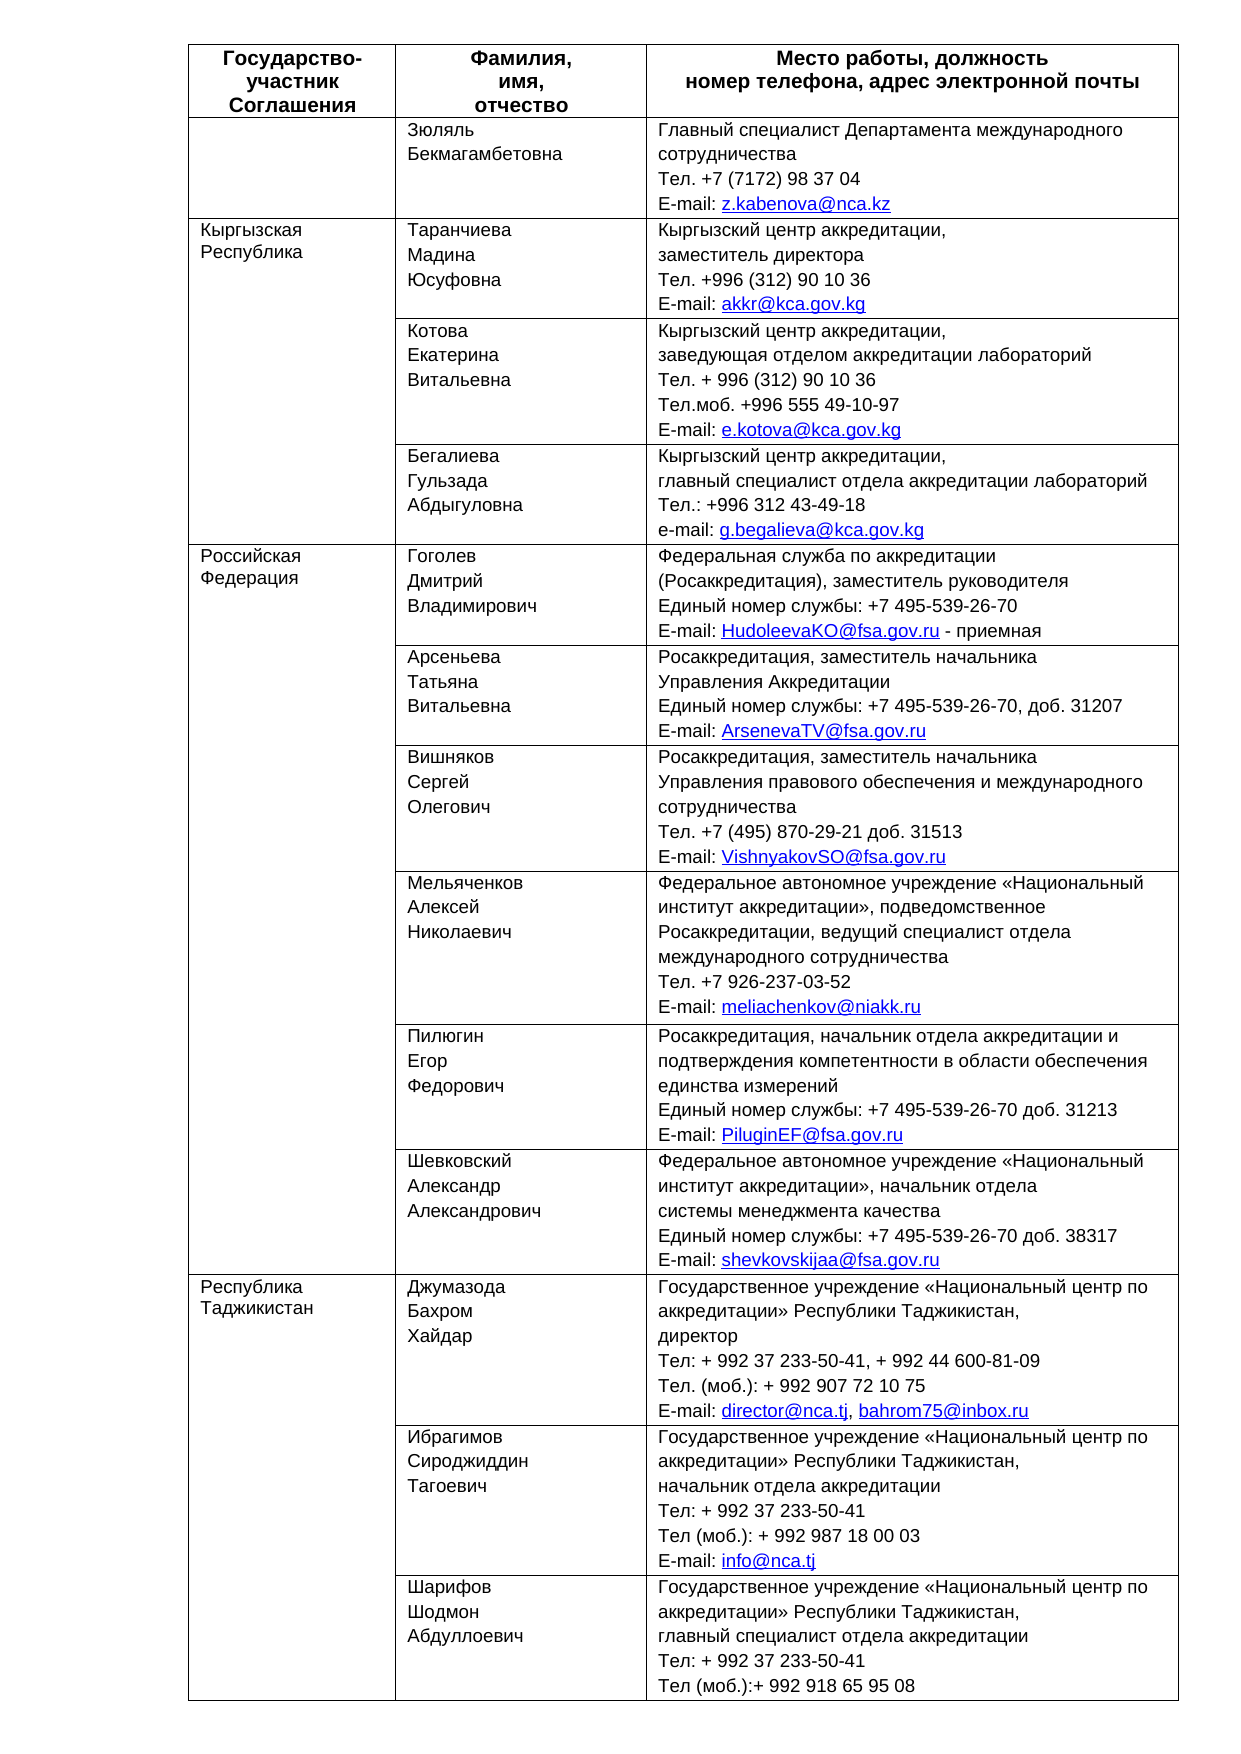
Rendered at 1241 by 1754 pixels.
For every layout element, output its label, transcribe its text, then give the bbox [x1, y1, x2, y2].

table_cell Государственное учреждение «Национальный центр по аккредитации» Республики Таджикистан, начальник отдела аккредитации Тел: + 992 37 233-50-41 Тел (моб.): + 992 987 18 00 03 E-mail: info@nca.tj [647, 1426, 1178, 1574]
table_header Место работы, должность номер телефона, адрес электронной почты [647, 45, 1178, 117]
table_cell Кыргызский центр аккредитации, главный специалист отдела аккредитации лабораторий Тел.: +996 312 43-49-18 е-mail: g.begalieva@kca.gov.kg [647, 445, 1178, 544]
table_cell Росаккредитация, заместитель начальника Управления Аккредитации Единый номер службы: +7 495-539-26-70, доб. 31207 E-mail: ArsenevaTV@fsa.gov.ru [647, 646, 1178, 745]
table_cell Пилюгин Егор Федорович [396, 1025, 646, 1149]
table_cell Джумазода Бахром Хайдар [396, 1275, 646, 1424]
table_cell Федеральное автономное учреждение «Национальный институт аккредитации», подведомственное Росаккредитации, ведущий специалист отдела международного сотрудничества Тел. +7 926-237-03-52 E-mail: meliachenkov@niakk.ru [647, 872, 1178, 1024]
table_cell Ибрагимов Сироджиддин Тагоевич [396, 1426, 646, 1574]
table_cell Государственное учреждение «Национальный центр по аккредитации» Республики Таджикистан, директор Тел: + 992 37 233-50-41, + 992 44 600-81-09 Тел. (моб.): + 992 907 72 10 75 E-mail: director@nca.tj, bahrom75@inbox.ru [647, 1275, 1178, 1424]
table_cell Российская Федерация [189, 545, 395, 1274]
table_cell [647, 1576, 1178, 1700]
table_cell Росаккредитация, начальник отдела аккредитации и подтверждения компетентности в области обеспечения единства измерений Единый номер службы: +7 495-539-26-70 доб. 31213 E-mail: PiluginEF@fsa.gov.ru [647, 1025, 1178, 1149]
table_cell Мельяченков Алексей Николаевич [396, 872, 646, 1024]
table_cell Котова Екатерина Витальевна [396, 319, 646, 444]
table_header Фамилия, имя, отчество [396, 45, 646, 117]
table_cell Кыргызская Республика [189, 219, 395, 544]
table_cell Шевковский Александр Александрович [396, 1150, 646, 1274]
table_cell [396, 118, 646, 218]
table_cell Кыргызский центр аккредитации, заведующая отделом аккредитации лабораторий Тел. + 996 (312) 90 10 36 Тел.моб. +996 555 49-10-97 E-mail: e.kotova@kca.gov.kg [647, 319, 1178, 444]
table_cell Таранчиева Мадина Юсуфовна [396, 219, 646, 318]
table_cell Вишняков Сергей Олегович [396, 746, 646, 871]
table_cell Кыргызский центр аккредитации, заместитель директора Тел. +996 (312) 90 10 36 E-mail: akkr@kca.gov.kg [647, 219, 1178, 318]
table_header Государство-участник Соглашения [189, 45, 395, 117]
table_cell Арсеньева Татьяна Витальевна [396, 646, 646, 745]
table_cell Республика Таджикистан [189, 1275, 395, 1700]
table_cell Гоголев Дмитрий Владимирович [396, 545, 646, 645]
table_cell Федеральная служба по аккредитации (Росаккредитация), заместитель руководителя Единый номер службы: +7 495-539-26-70 E-mail: HudoleevaKO@fsa.gov.ru - приемная [647, 545, 1178, 645]
table_cell Федеральное автономное учреждение «Национальный институт аккредитации», начальник отдела системы менеджмента качества Единый номер службы: +7 495-539-26-70 доб. 38317 E-mail: shevkovskijaa@fsa.gov.ru [647, 1150, 1178, 1274]
table_cell Росаккредитация, заместитель начальника Управления правового обеспечения и международного сотрудничества Тел. +7 (495) 870-29-21 доб. 31513 E-mail: VishnyakovSO@fsa.gov.ru [647, 746, 1178, 871]
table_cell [396, 1576, 646, 1700]
table_cell Бегалиева Гульзада Абдыгуловна [396, 445, 646, 544]
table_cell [647, 118, 1178, 218]
